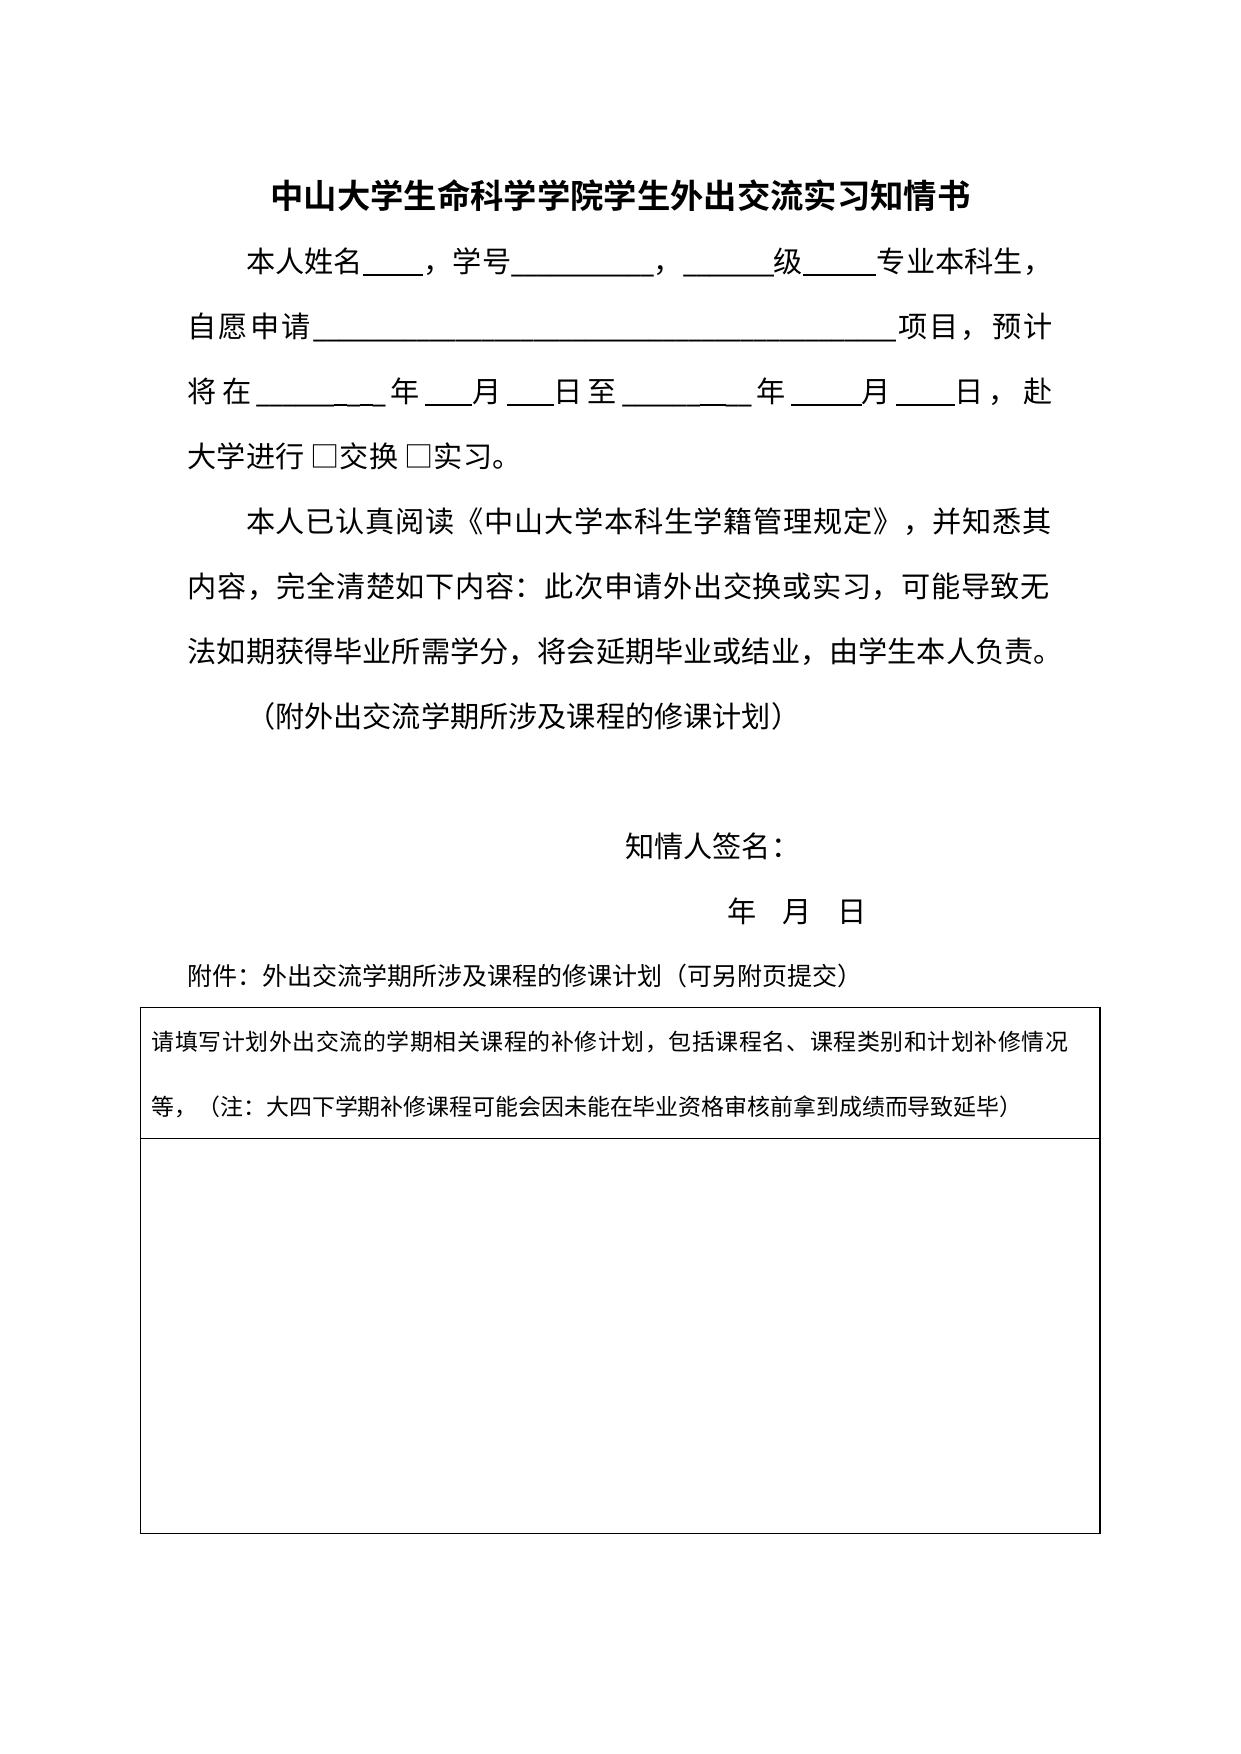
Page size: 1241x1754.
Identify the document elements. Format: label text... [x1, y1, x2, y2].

table_header 请填写计划外出交流的学期相关课程的补修计划，包括课程名、课程类别和计划补修情况等，（注：大四下学期补修课程可能会因未能在毕业资格审核前拿到成绩而导致延毕） [141, 1008, 1099, 1138]
table_cell [141, 1139, 1099, 1533]
text 本人姓名 ，学号___________，_______级 专业本科生，自愿申请_____________________________________________项目，预计将在______ _ _年 月 日至______ __年 月 日，赴 大学进行 □交换 □实习。 [187, 227, 1053, 487]
text 中山大学生命科学学院学生外出交流实习知情书 [187, 162, 1053, 227]
text 知情人签名： [187, 812, 994, 877]
text （附外出交流学期所涉及课程的修课计划） [187, 682, 1053, 747]
text 附件：外出交流学期所涉及课程的修课计划（可另附页提交） [187, 942, 994, 1007]
text 年 月 日 [187, 877, 994, 942]
text 本人已认真阅读《中山大学本科生学籍管理规定》，并知悉其内容，完全清楚如下内容：此次申请外出交换或实习，可能导致无法如期获得毕业所需学分，将会延期毕业或结业，由学生本人负责。 [187, 487, 1053, 682]
